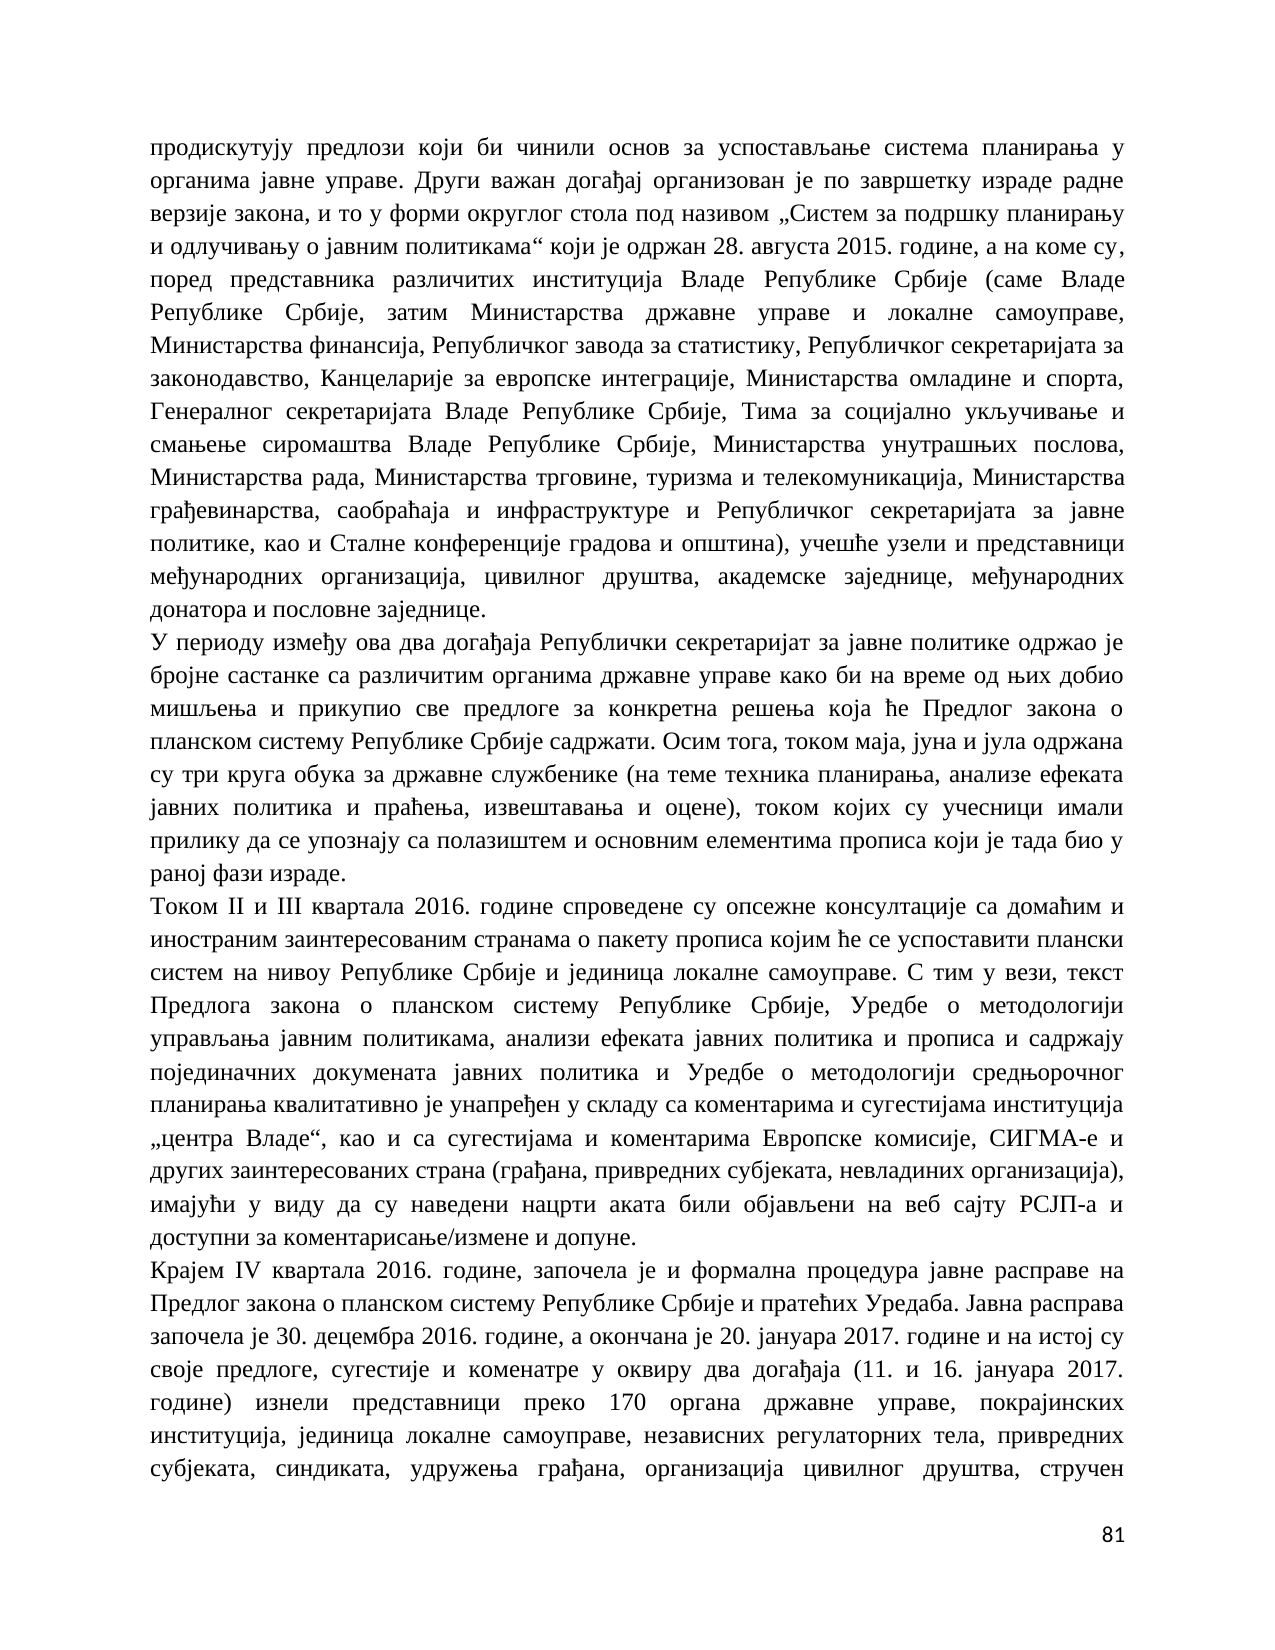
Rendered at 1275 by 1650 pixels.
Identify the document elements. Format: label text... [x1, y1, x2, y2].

text У периоду између ова два догађаја Републички секретаријат за јавне политике одржао је бројне састанке са различитим органима државне управе како би на време од њих добио мишљења и прикупио све предлоге за конкретна решења која ће Предлог закона о планском систему Републике Србије садржати. Осим тога, током маја, јуна и јула одржана су три круга обука за државне службенике (на теме техника планирања, анализе ефеката јавних политика и праћења, извештавања и оцене), током којих су учесници имали прилику да се упознају са полазиштем и основним елементима прописа који је тада био у раној фази израде. [150, 627, 1125, 887]
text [150, 1255, 1125, 1482]
text Током II и III квартала 2016. године спроведене су опсежне консултације са домаћим и иностраним заинтересованим странама о пакету прописа којим ће се успоставити плански систем на нивоу Републике Србије и јединица локалне самоуправе. С тим у вези, текст Предлога закона о планском систему Републике Србије, Уредбе о методологији управљања јавним политикама, анализи ефеката јавних политика и прописа и садржају појединачних докумената јавних политика и Уредбе о методологији средњорочног планирања квалитативно је унапређен у складу са коментарима и сугестијама институција „центра Владе“, као и са сугестијама и коментарима Европске комисије, СИГМА-е и других заинтересованих страна (грађана, привредних субјеката, невладиних организација), имајући у виду да су наведени нацрти аката били објављени на веб сајту РСЈП-а и доступни за коментарисање/измене и допуне. [150, 891, 1125, 1250]
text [150, 132, 1125, 623]
